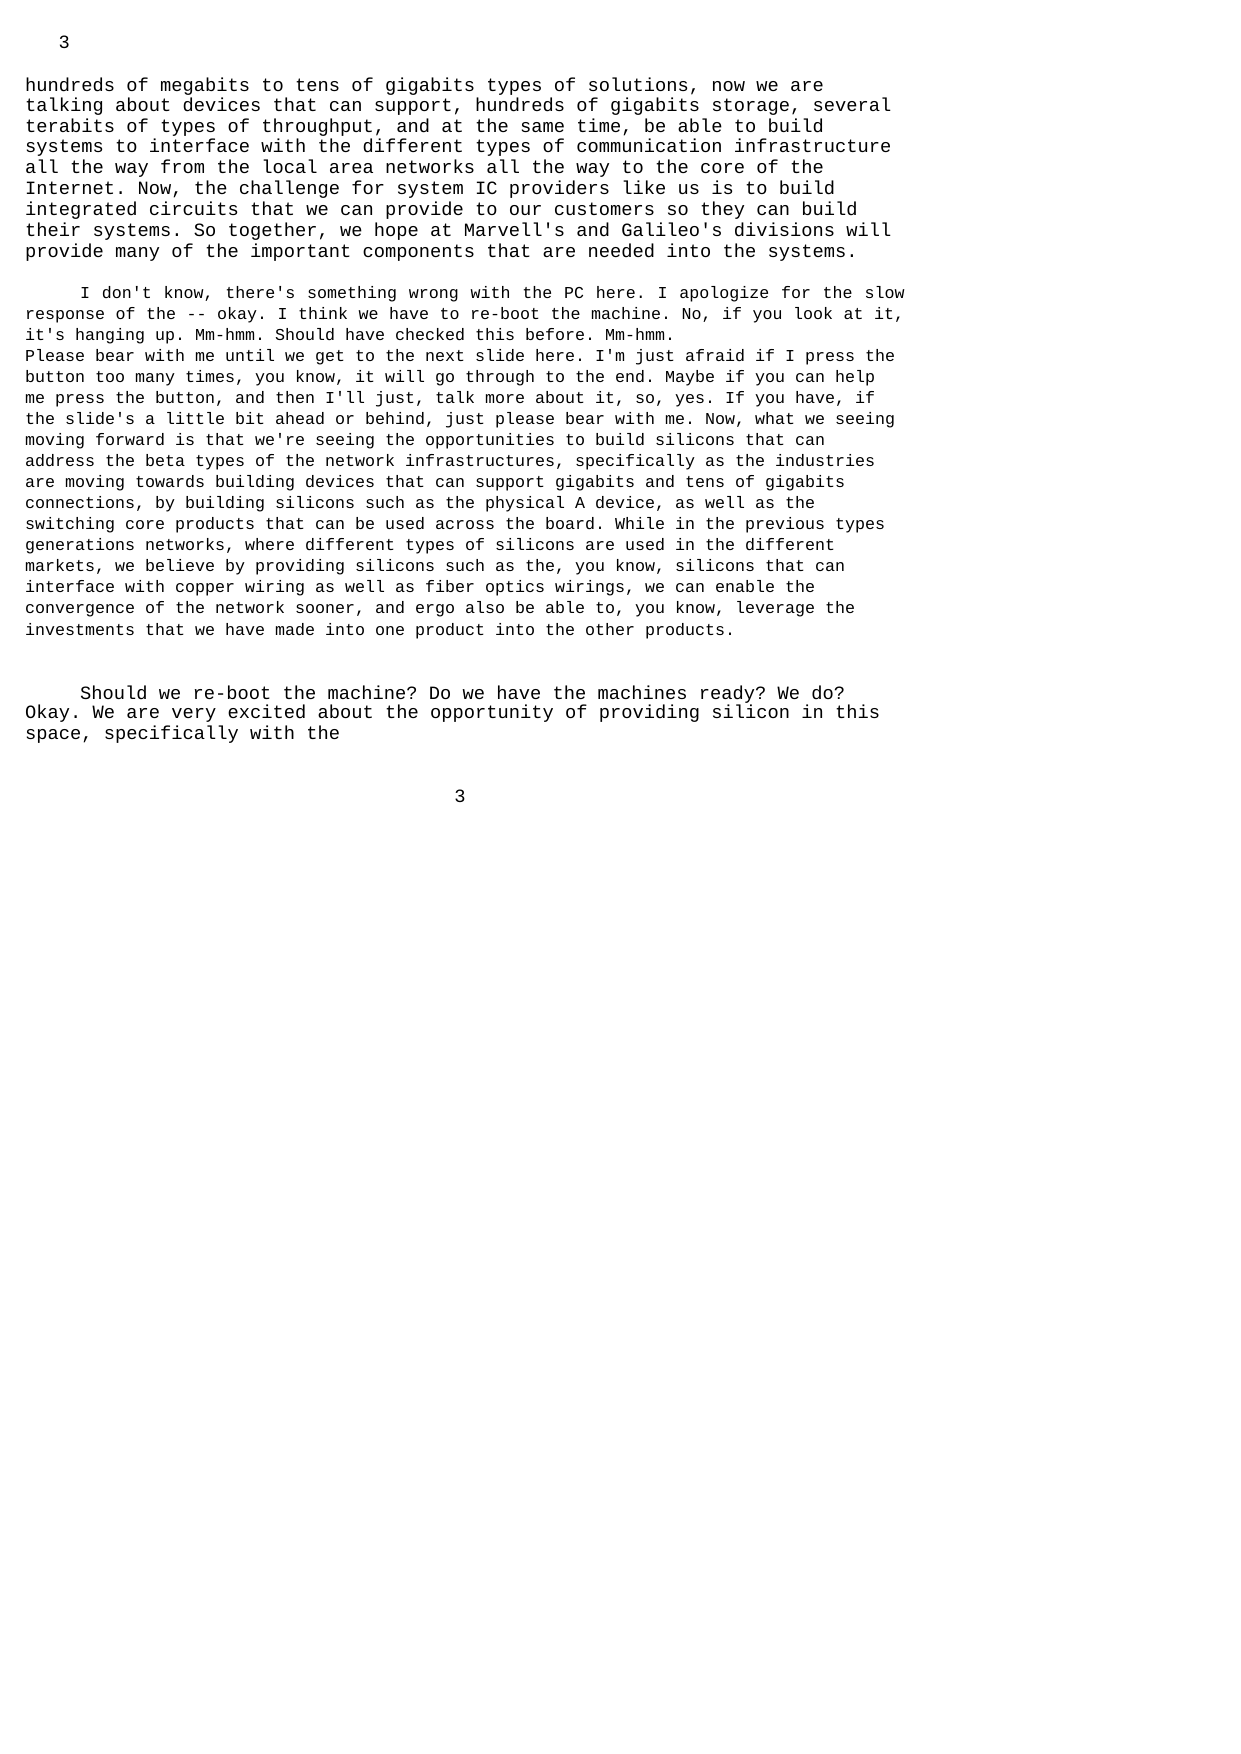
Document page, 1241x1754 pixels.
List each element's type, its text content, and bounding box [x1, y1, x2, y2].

text 3 [454, 787, 1090, 808]
text I don't know, there's something wrong with the PC here. I apologize for the slow response of the -- okay. I think we have to re-boot the machine. No, if you look at it, it's hanging up. Mm-hmm. Should have checked this before. Mm-hmm. [25, 285, 905, 346]
text hundreds of megabits to tens of gigabits types of solutions, now we are talking about devices that can support, hundreds of gigabits storage, several terabits of types of throughput, and at the same time, be able to build systems to interface with the different types of communication infrastructure all the way from the local area networks all the way to the core of the Internet. Now, the challenge for system IC providers like us is to build integrated circuits that we can provide to our customers so they can build their systems. So together, we hope at Marvell's and Galileo's divisions will provide many of the important components that are needed into the systems. [25, 75, 905, 263]
text Should we re-boot the machine? Do we have the machines ready? We do? Okay. We are very excited about the opportunity of providing silicon in this space, specifically with the [25, 682, 894, 745]
text 3 [58, 32, 1090, 54]
text Please bear with me until we get to the next slide here. I'm just afraid if I press the button too many times, you know, it will go through to the end. Maybe if you can help me press the button, and then I'll just, talk more about it, so, yes. If you have, if the slide's a little bit ahead or behind, just please bear with me. Now, what we seeing moving forward is that we're seeing the opportunities to build silicons that can address the beta types of the network infrastructures, specifically as the industries are moving towards building devices that can support gigabits and tens of gigabits connections, by building silicons such as the physical A device, as well as the switching core products that can be used across the board. While in the previous types generations networks, where different types of silicons are used in the different markets, we believe by providing silicons such as the, you know, silicons that can interface with copper wiring as well as fiber optics wirings, we can enable the convergence of the network sooner, and ergo also be able to, you know, leverage the investments that we have made into one product into the other products. [25, 348, 905, 640]
